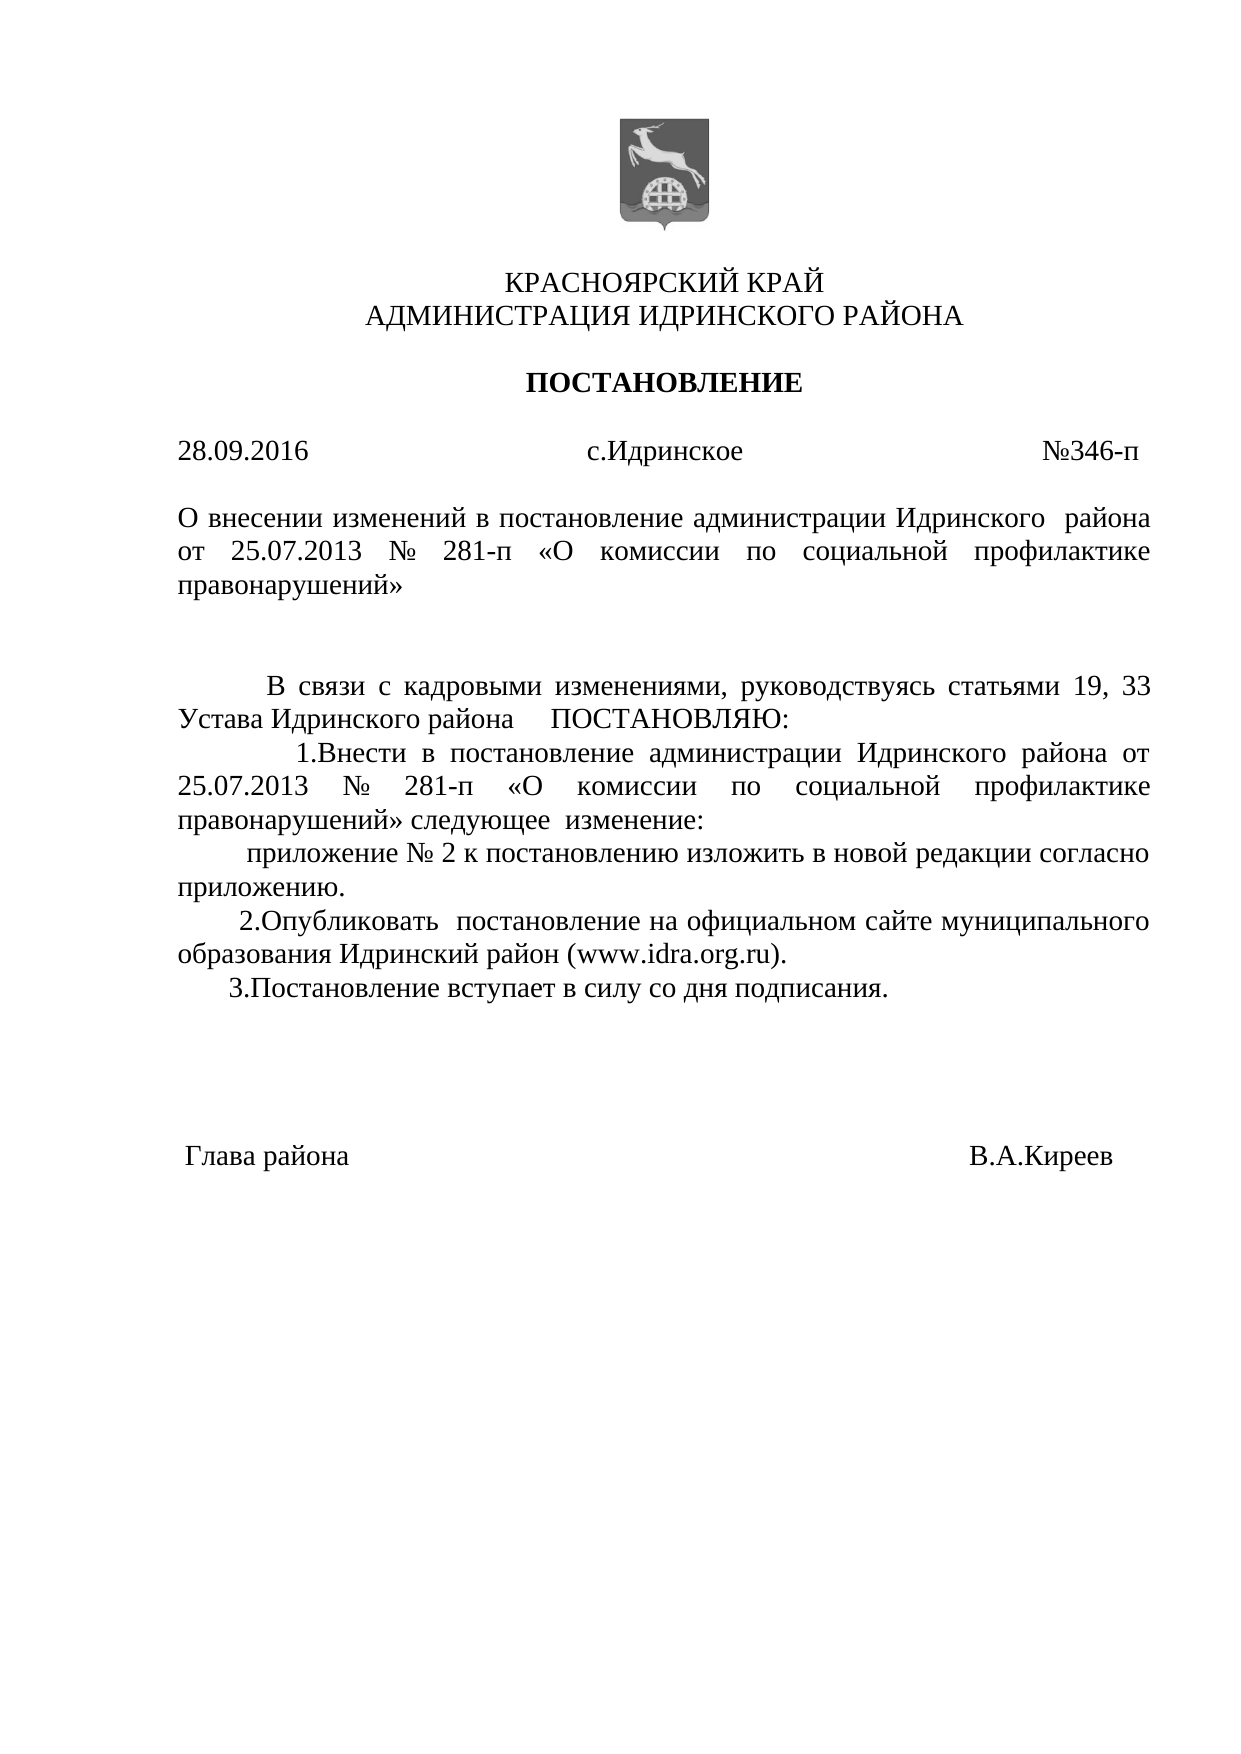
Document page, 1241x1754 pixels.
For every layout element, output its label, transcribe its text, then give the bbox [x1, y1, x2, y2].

text Глава района В.А.Киреев [177, 1138, 1152, 1172]
text приложение № 2 к постановлению изложить в новой редакции согласно приложению. [177, 836, 1152, 903]
text 28.09.2016 с.Идринское №346-п [177, 433, 1152, 466]
text 3.Постановление вступает в силу со дня подписания. [177, 970, 1152, 1003]
text ПОСТАНОВЛЕНИЕ [177, 366, 1152, 399]
text АДМИНИСТРАЦИЯ ИДРИНСКОГО РАЙОНА [177, 298, 1152, 332]
text В связи с кадровыми изменениями, руководствуясь статьями 19, 33 Устава Идринского района ПОСТАНОВЛЯЮ: [177, 668, 1152, 735]
text 2.Опубликовать постановление на официальном сайте муниципального образования Идринский район (www.idra.org.ru). [177, 903, 1152, 970]
text О внесении изменений в постановление администрации Идринского района от 25.07.2013 № 281-п «О комиссии по социальной профилактике правонарушений» [177, 500, 1152, 600]
text 1.Внести в постановление администрации Идринского района от 25.07.2013 № 281-п «О комиссии по социальной профилактике правонарушений» следующее изменение: [177, 735, 1152, 836]
text КРАСНОЯРСКИЙ КРАЙ [177, 265, 1152, 298]
